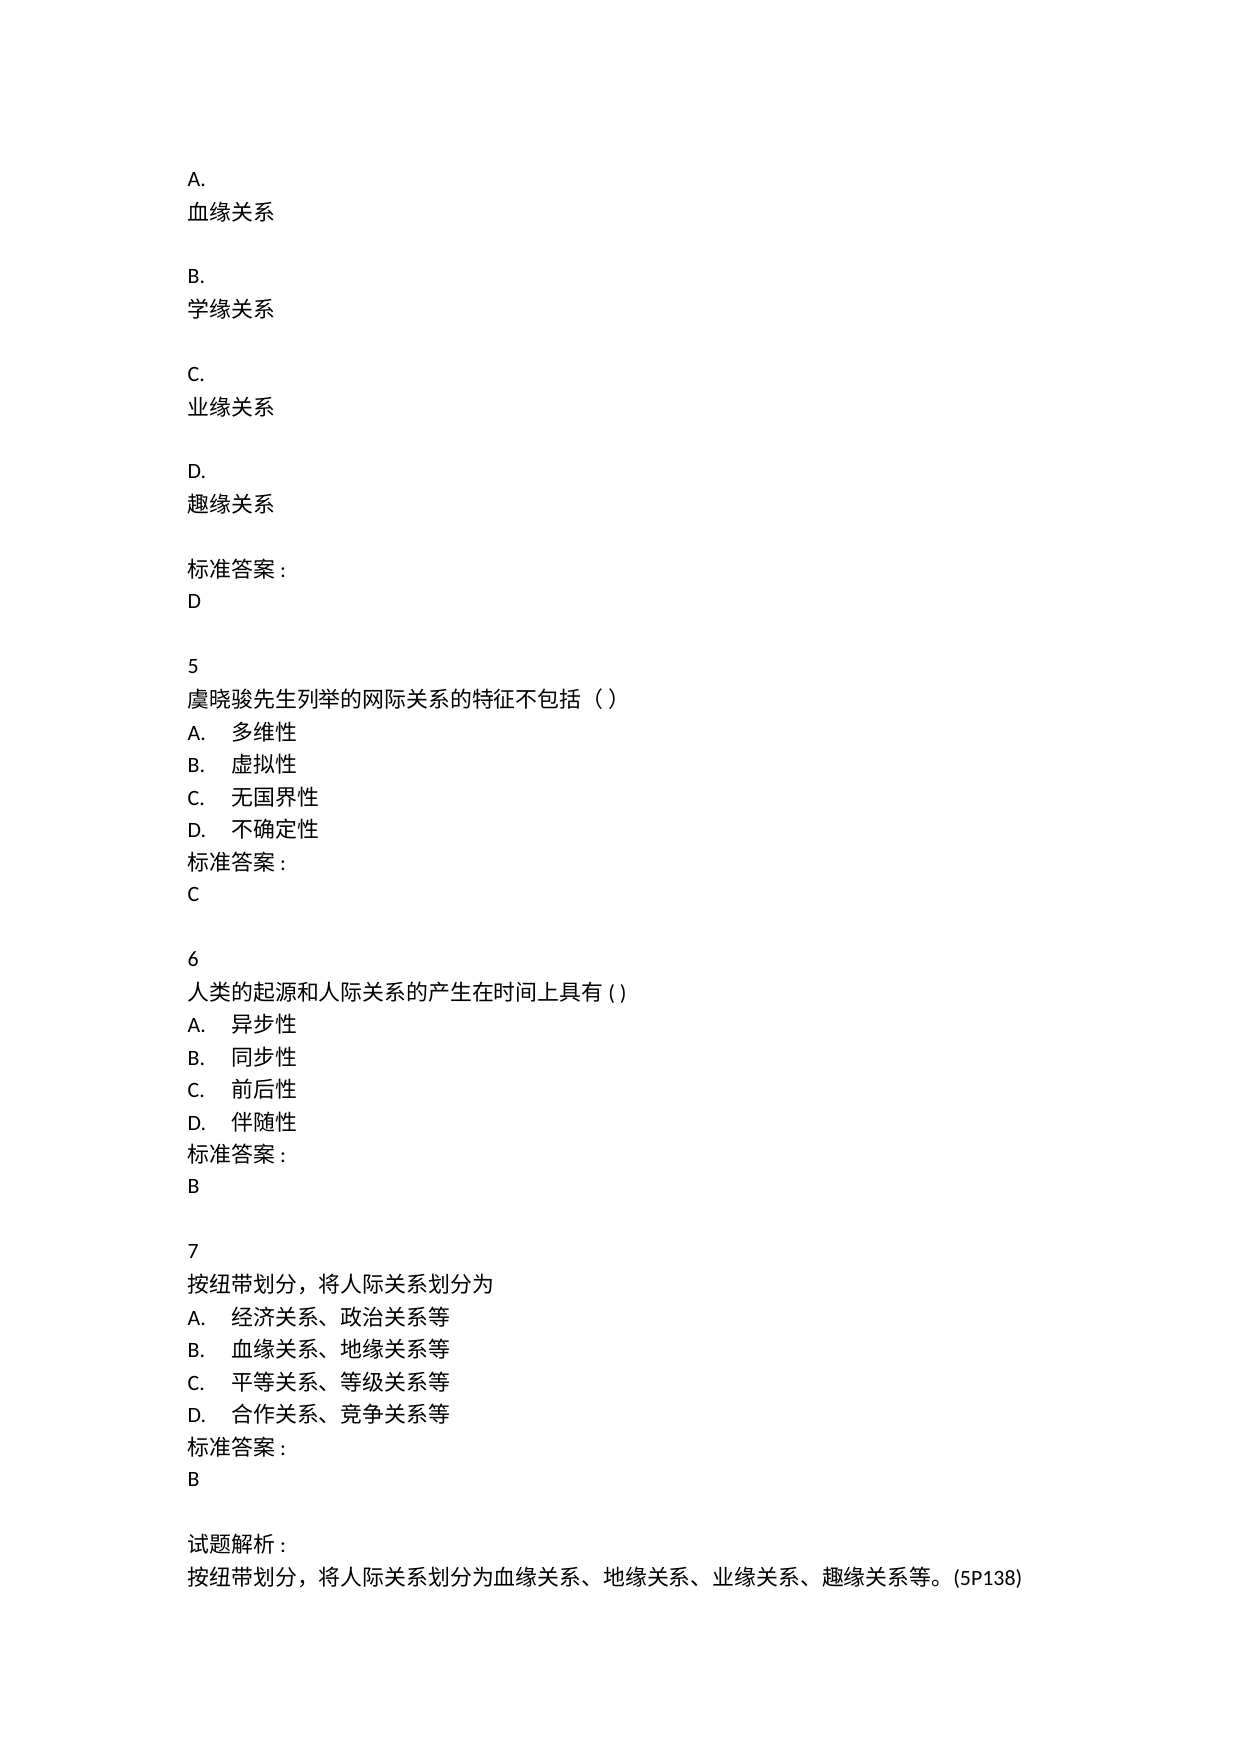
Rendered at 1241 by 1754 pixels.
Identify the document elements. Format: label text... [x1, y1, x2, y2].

text A. [187, 162, 1053, 194]
text 7 [187, 1234, 1053, 1267]
text B. 虚拟性 [187, 747, 1053, 779]
text 标准答案 : [187, 844, 1053, 877]
text 趣缘关系 [187, 487, 1053, 519]
text C. [187, 357, 1053, 389]
text 虞晓骏先生列举的网际关系的特征不包括（ ） [187, 682, 1053, 714]
text C. 平等关系、等级关系等 [187, 1364, 1053, 1397]
text 按纽带划分，将人际关系划分为血缘关系、地缘关系、业缘关系、趣缘关系等。(5P138) [187, 1559, 1053, 1592]
text A. 多维性 [187, 714, 1053, 747]
text 标准答案 : [187, 1137, 1053, 1169]
text 血缘关系 [187, 194, 1053, 227]
text B. 血缘关系、地缘关系等 [187, 1332, 1053, 1364]
text 标准答案 : [187, 552, 1053, 584]
text C. 无国界性 [187, 779, 1053, 812]
text B. [187, 259, 1053, 292]
text 按纽带划分，将人际关系划分为 [187, 1267, 1053, 1299]
text A. 经济关系、政治关系等 [187, 1299, 1053, 1332]
text D. 合作关系、竞争关系等 [187, 1397, 1053, 1429]
text 业缘关系 [187, 389, 1053, 422]
text D [187, 584, 1053, 617]
text 试题解析 : [187, 1527, 1053, 1559]
text B [187, 1169, 1053, 1202]
text 标准答案 : [187, 1429, 1053, 1462]
text 人类的起源和人际关系的产生在时间上具有 ( ) [187, 974, 1053, 1007]
text 6 [187, 942, 1053, 974]
text D. [187, 454, 1053, 487]
text 5 [187, 649, 1053, 682]
text C [187, 877, 1053, 909]
text B. 同步性 [187, 1039, 1053, 1072]
text D. 伴随性 [187, 1104, 1053, 1137]
text A. 异步性 [187, 1007, 1053, 1039]
text 学缘关系 [187, 292, 1053, 324]
text B [187, 1462, 1053, 1494]
text D. 不确定性 [187, 812, 1053, 844]
text C. 前后性 [187, 1072, 1053, 1104]
